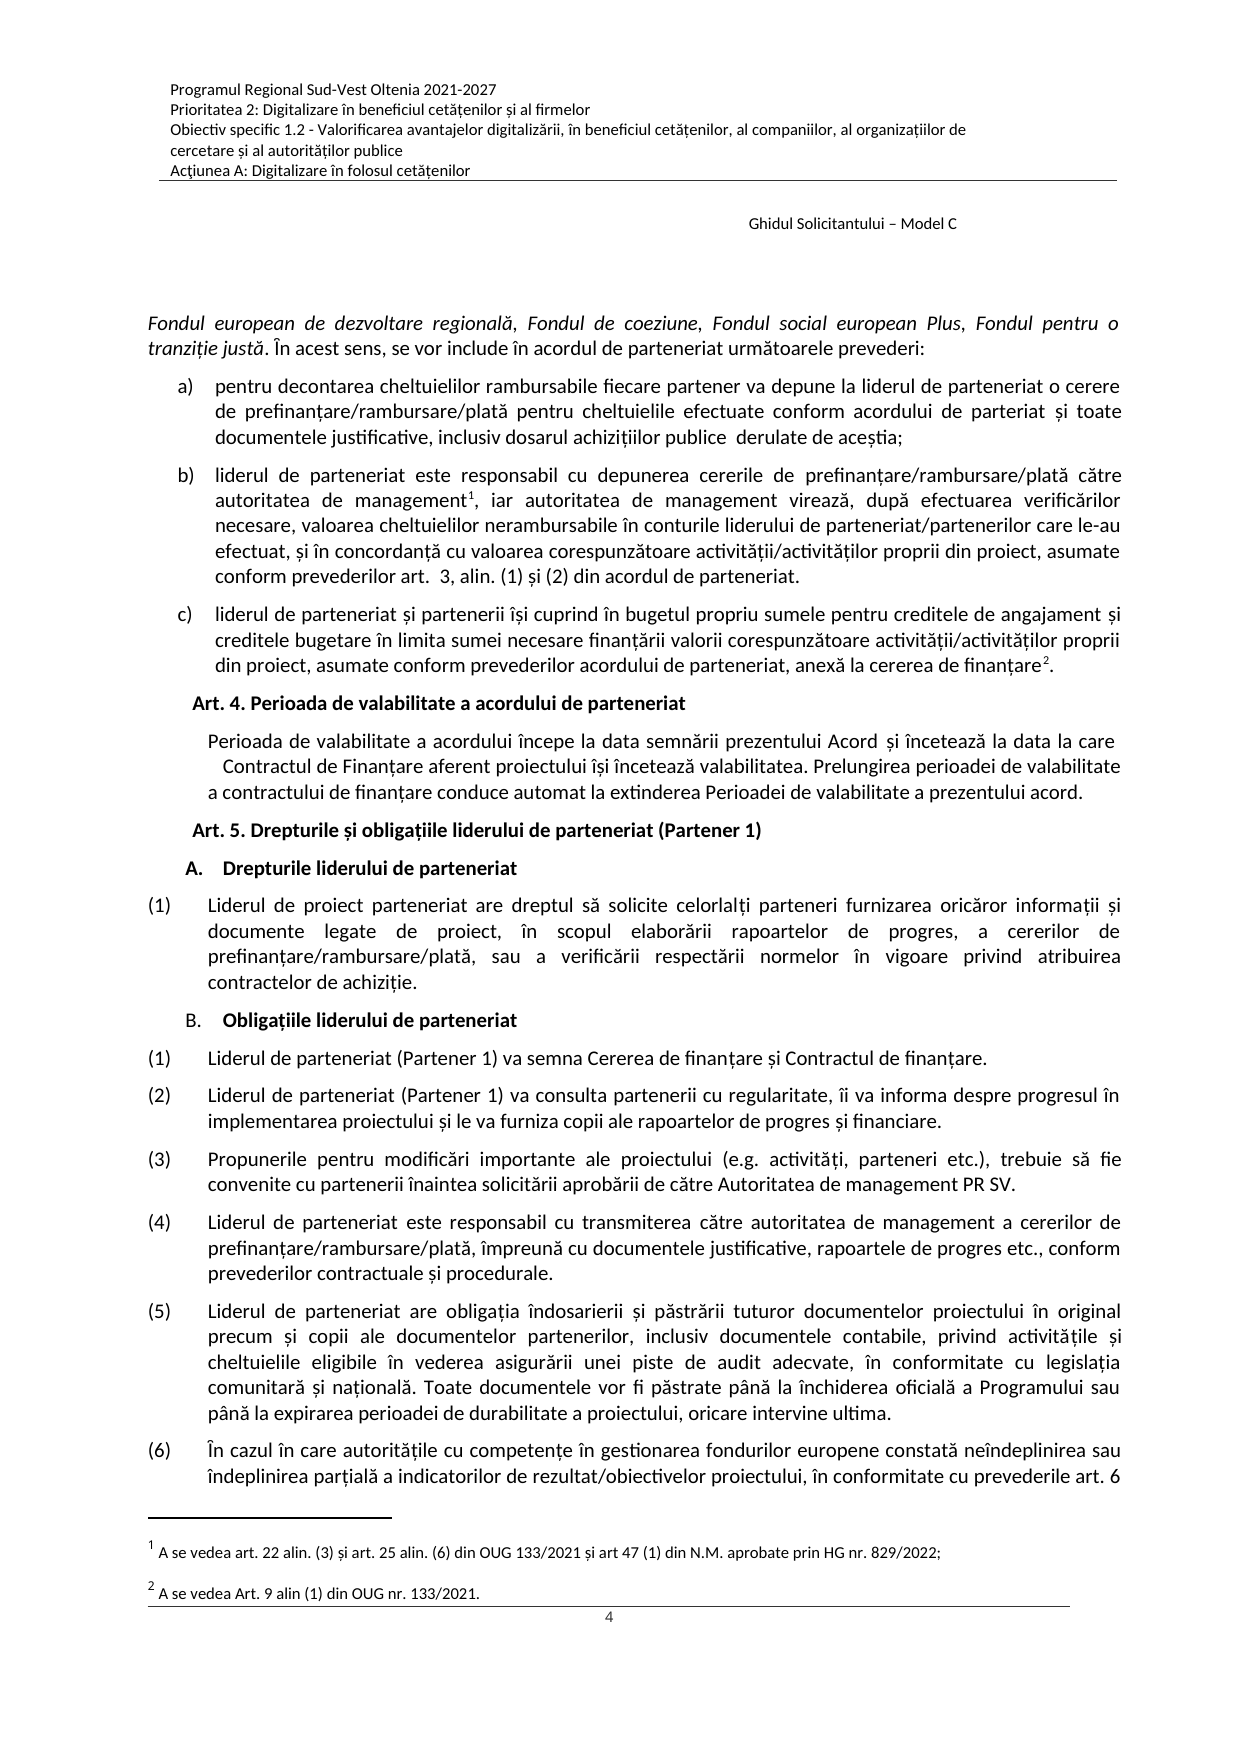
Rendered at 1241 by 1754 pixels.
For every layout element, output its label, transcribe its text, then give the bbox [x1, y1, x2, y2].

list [148, 1438, 1122, 1488]
list liderul de parteneriat şi partenerii îşi cuprind în bugetul propriu sumele pentru creditele de angajament şi creditele bugetare în limita sumei necesare finanțării valorii corespunzătoare activității/activităților proprii din proiect, asumate conform prevederilor acordului de parteneriat, anexă la cererea de finanțare. [177, 601, 1122, 678]
subtitle Perioada de valabilitate a acordului începe la data semnării prezentului Acord și încetează la data la care Contractul de Finanțare aferent proiectului își încetează valabilitatea. Prelungirea perioadei de valabilitate a contractului de finanțare conduce automat la extinderea Perioadei de valabilitate a prezentului acord. [148, 728, 1122, 804]
subtitle Propunerile pentru modificări importante ale proiectului (e.g. activităţi, parteneri etc.), trebuie să fie convenite cu partenerii înaintea solicitării aprobării de către Autoritatea de management PR SV. [148, 1146, 1122, 1197]
subtitle Liderul de proiect parteneriat are dreptul să solicite celorlalţi parteneri furnizarea oricăror informaţii şi documente legate de proiect, în scopul elaborării rapoartelor de progres, a cererilor de prefinanţare/rambursare/plată, sau a verificării respectării normelor în vigoare privind atribuirea contractelor de achiziţie. [148, 893, 1122, 994]
list Liderul de parteneriat are obligaţia îndosarierii și păstrării tuturor documentelor proiectului în original precum şi copii ale documentelor partenerilor, inclusiv documentele contabile, privind activităţile şi cheltuielile eligibile în vederea asigurării unei piste de audit adecvate, în conformitate cu legislația comunitară şi naţională. Toate documentele vor fi păstrate până la închiderea oficială a Programului sau până la expirarea perioadei de durabilitate a proiectului, oricare intervine ultima. [148, 1298, 1122, 1425]
subtitle Obligaţiile liderului de parteneriat [185, 1007, 1122, 1032]
list pentru decontarea cheltuielilor rambursabile fiecare partener va depune la liderul de parteneriat o cerere de prefinanţare/rambursare/plată pentru cheltuielile efectuate conform acordului de parteriat şi toate documentele justificative, inclusiv dosarul achiziţiilor publice derulate de aceştia; [177, 373, 1122, 449]
subtitle Liderul de parteneriat (Partener 1) va semna Cererea de finanţare şi Contractul de finanţare. [148, 1045, 1122, 1070]
list liderul de parteneriat este responsabil cu depunerea cererile de prefinanţare/rambursare/plată către autoritatea de management, iar autoritatea de management virează, după efectuarea verificărilor necesare, valoarea cheltuielilor nerambursabile în conturile liderului de parteneriat/partenerilor care le-au efectuat, și în concordanță cu valoarea corespunzătoare activității/activităților proprii din proiect, asumate conform prevederilor art. 3, alin. (1) și (2) din acordul de parteneriat. [177, 462, 1122, 589]
subtitle Perioada de valabilitate a acordului de parteneriat [192, 690, 1122, 716]
list Liderul de parteneriat este responsabil cu transmiterea către autoritatea de management a cererilor de prefinanţare/rambursare/plată, împreună cu documentele justificative, rapoartele de progres etc., conform prevederilor contractuale și procedurale. [148, 1209, 1122, 1286]
subtitle Drepturile şi obligaţiile liderului de parteneriat (Partener 1) [192, 817, 1122, 842]
subtitle Drepturile liderului de parteneriat [185, 855, 1122, 880]
subtitle Liderul de parteneriat (Partener 1) va consulta partenerii cu regularitate, îi va informa despre progresul în implementarea proiectului şi le va furniza copii ale rapoartelor de progres şi financiare. [148, 1083, 1122, 1133]
